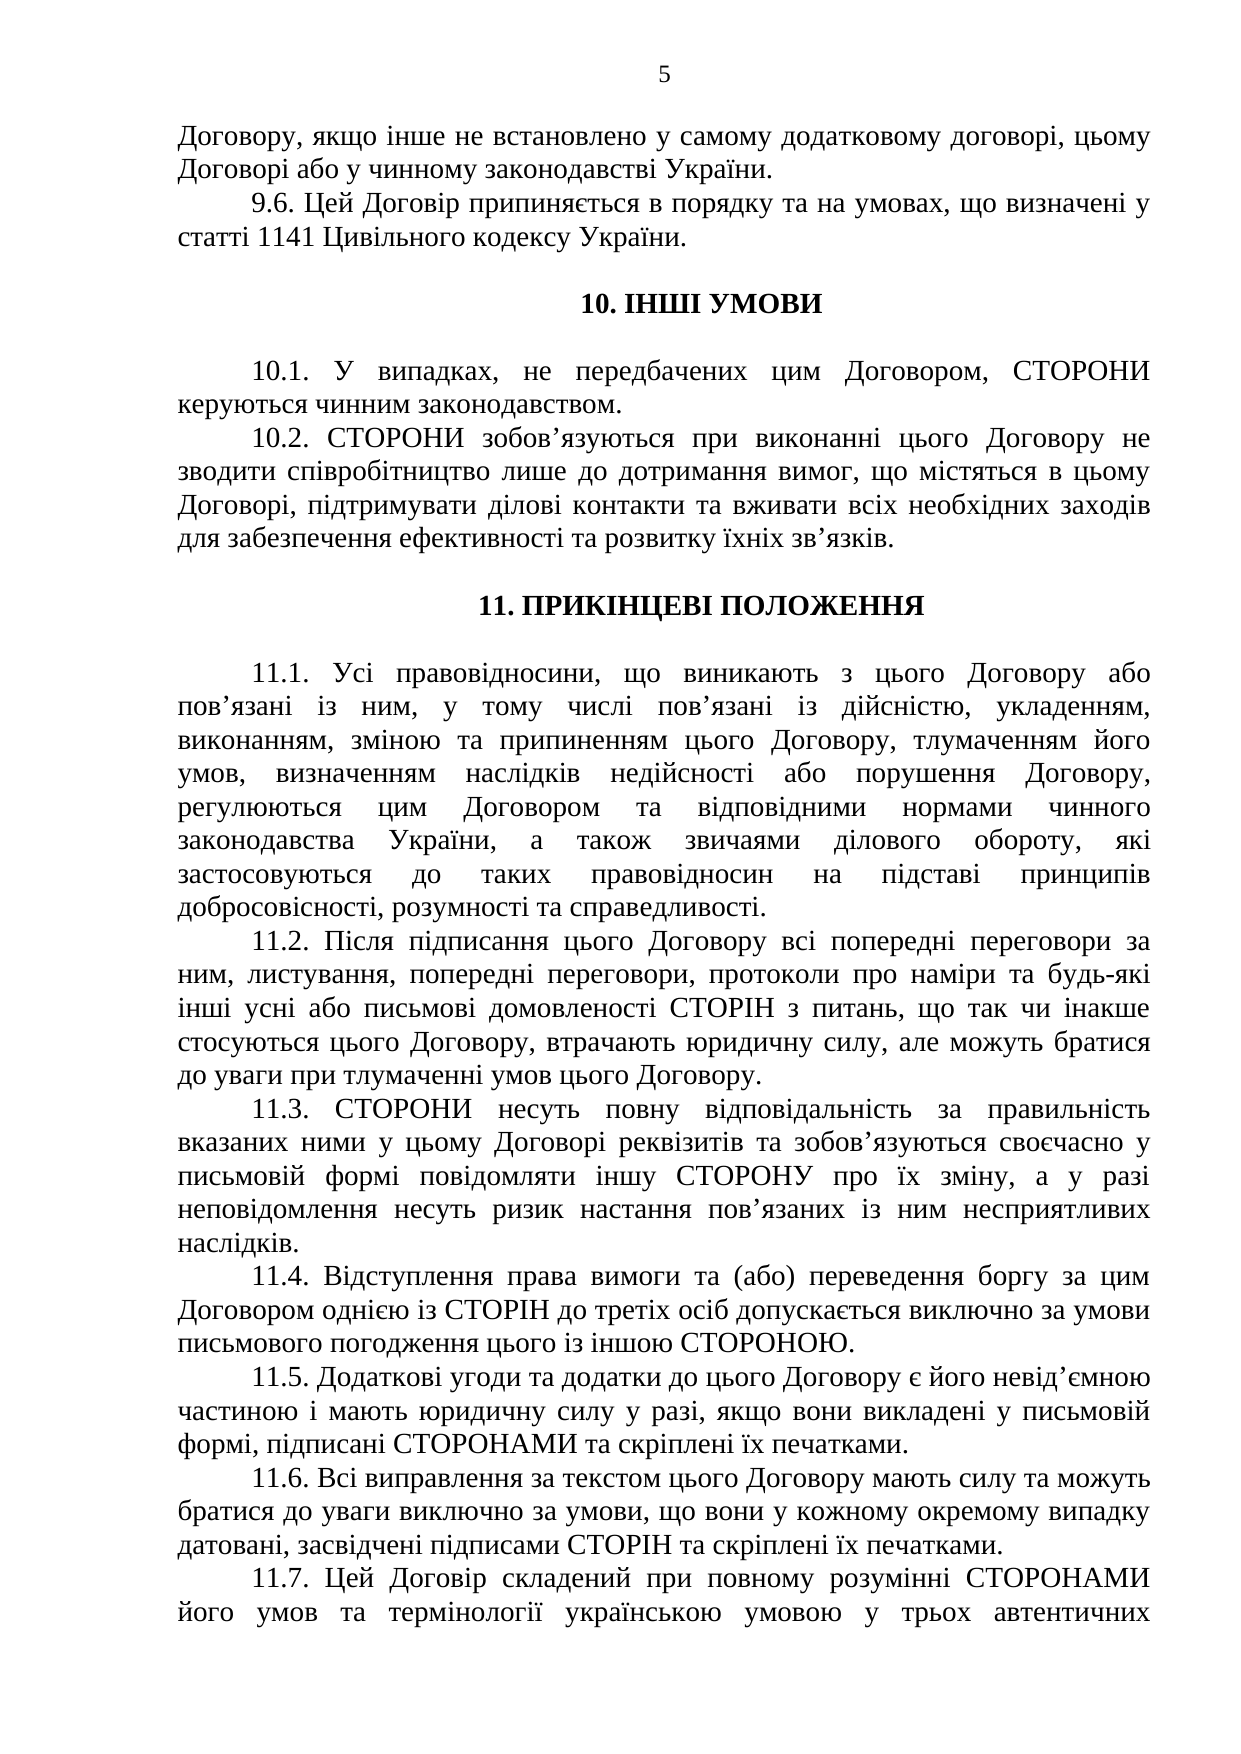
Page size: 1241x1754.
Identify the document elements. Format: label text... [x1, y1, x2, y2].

text 11.5. Додаткові угоди та додатки до цього Договору є його невід’ємною частиною і мають юридичну силу у разі, якщо вони викладені у письмовій формі, підписані СТОРОНАМИ та скріплені їх печатками. [177, 1359, 1152, 1460]
text 10.1. У випадках, не передбачених цим Договором, СТОРОНИ керуються чинним законодавством. [177, 353, 1152, 420]
text 11.4. Відступлення права вимоги та (або) переведення боргу за цим Договором однією із СТОРІН до третіх осіб допускається виключно за умови письмового погодження цього із іншою СТОРОНОЮ. [177, 1258, 1152, 1359]
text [177, 1560, 1152, 1627]
text 10. ІНШІ УМОВИ [177, 286, 1152, 319]
text 11.6. Всі виправлення за текстом цього Договору мають силу та можуть братися до уваги виключно за умови, що вони у кожному окремому випадку датовані, засвідчені підписами СТОРІН та скріплені їх печатками. [177, 1460, 1152, 1560]
text 11.3. СТОРОНИ несуть повну відповідальність за правильність вказаних ними у цьому Договорі реквізитів та зобов’язуються своєчасно у письмовій формі повідомляти іншу СТОРОНУ про їх зміну, а у разі неповідомлення несуть ризик настання пов’язаних із ним несприятливих наслідків. [177, 1091, 1152, 1258]
text 11.1. Усі правовідносини, що виникають з цього Договору або пов’язані із ним, у тому числі пов’язані із дійсністю, укладенням, виконанням, зміною та припиненням цього Договору, тлумаченням його умов, визначенням наслідків недійсності або порушення Договору, регулюються цим Договором та відповідними нормами чинного законодавства України, а також звичаями ділового обороту, які застосовуються до таких правовідносин на підставі принципів добросовісності, розумності та справедливості. [177, 655, 1152, 923]
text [177, 118, 1152, 185]
text 11.2. Після підписання цього Договору всі попередні переговори за ним, листування, попередні переговори, протоколи про наміри та будь-які інші усні або письмові домовленості СТОРІН з питань, що так чи інакше стосуються цього Договору, втрачають юридичну силу, але можуть братися до уваги при тлумаченні умов цього Договору. [177, 923, 1152, 1091]
text 10.2. СТОРОНИ зобов’язуються при виконанні цього Договору не зводити співробітництво лише до дотримання вимог, що містяться в цьому Договорі, підтримувати ділові контакти та вживати всіх необхідних заходів для забезпечення ефективності та розвитку їхніх зв’язків. [177, 420, 1152, 554]
text 11. ПРИКІНЦЕВІ ПОЛОЖЕННЯ [177, 588, 1152, 621]
text 9.6. Цей Договір припиняється в порядку та на умовах, що визначені у статті 1141 Цивільного кодексу України. [177, 185, 1152, 252]
